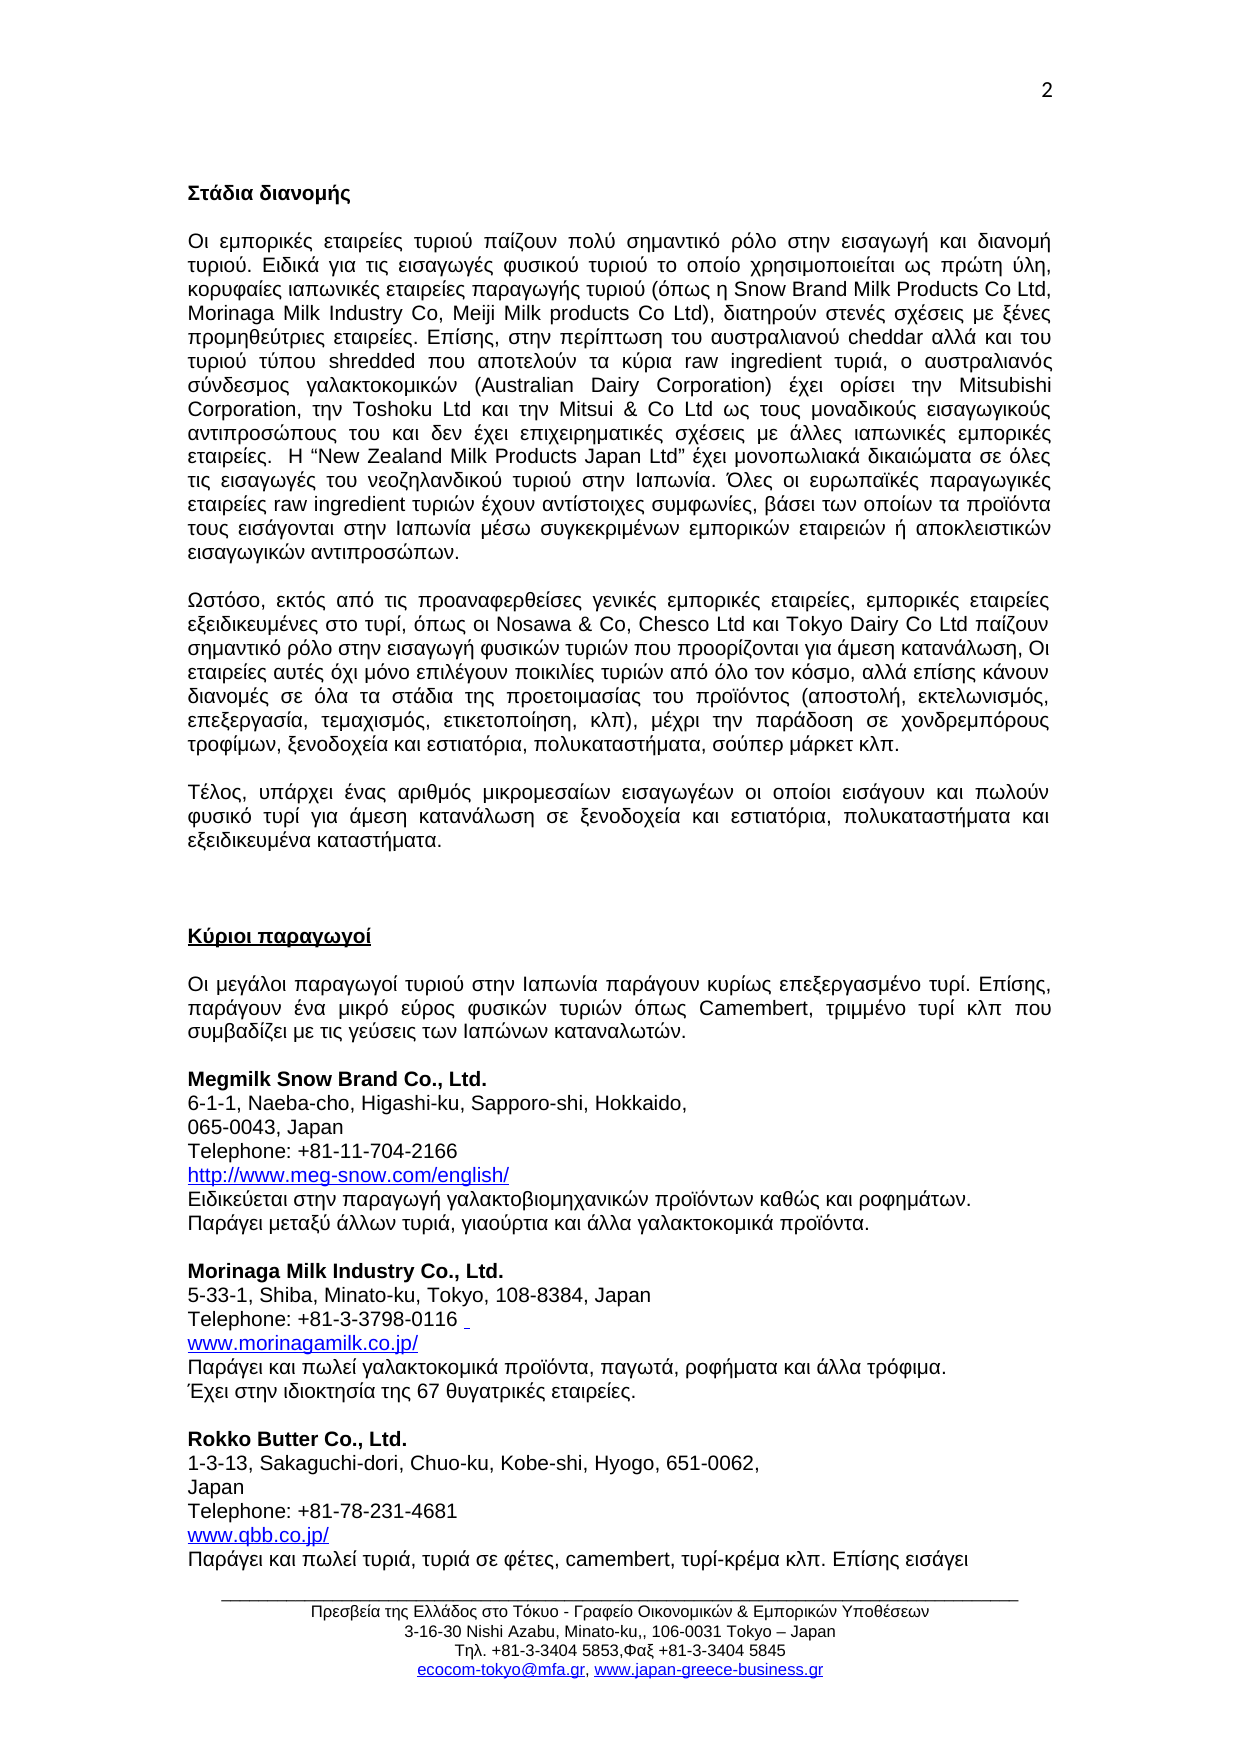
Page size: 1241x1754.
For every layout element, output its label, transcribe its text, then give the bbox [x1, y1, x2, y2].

text Οι μεγάλοι παραγωγοί τυριού στην Ιαπωνία παράγουν κυρίως επεξεργασμένο τυρί. Επίσης, παράγουν ένα μικρό εύρος φυσικών τυριών όπως Camembert, τριμμένο τυρί κλπ που συμβαδίζει με τις γεύσεις των Ιαπώνων καταναλωτών. [187, 971, 1053, 1043]
text 1-3-13, Sakaguchi-dori, Chuo-ku, Kobe-shi, Hyogo, 651-0062, Japan [187, 1451, 761, 1498]
text Κύριοι παραγωγοί [187, 923, 1053, 947]
text 5-33-1, Shiba, Minato-ku, Tokyo, 108-8384, Japan Telephone: +81-3-3798-0116 www.morinagamilk.co.jp/ [187, 1283, 653, 1355]
text Telephone: +81-11-704-2166 http://www.meg-snow.com/english/ [187, 1139, 572, 1187]
text Morinaga Milk Industry Co., Ltd. [187, 1259, 1053, 1283]
text Οι εμπορικές εταιρείες τυριού παίζουν πολύ σημαντικό ρόλο στην εισαγωγή και διανομή τυριού. Ειδικά για τις εισαγωγές φυσικού τυριού το οποίο χρησιμοποιείται ως πρώτη ύλη, κορυφαίες ιαπωνικές εταιρείες παραγωγής τυριού (όπως η Snow Brand Milk Products Co Ltd, Morinaga Milk Industry Co, Meiji Milk products Co Ltd), διατηρούν στενές σχέσεις με ξένες προμηθεύτριες εταιρείες. Επίσης, στην περίπτωση του αυστραλιανού cheddar αλλά και του τυριού τύπου shredded που αποτελούν τα κύρια raw ingredient τυριά, ο αυστραλιανός σύνδεσμος γαλακτοκομικών (Australian Dairy Corporation) έχει ορίσει την Μitsubishi Corporation, την Τoshoku Ltd και την Mitsui & Co Ltd ως τους μοναδικούς εισαγωγικούς αντιπροσώπους του και δεν έχει επιχειρηματικές σχέσεις με άλλες ιαπωνικές εμπορικές εταιρείες. Η “New Zealand Milk Products Japan Ltd” έχει μονοπωλιακά δικαιώματα σε όλες τις εισαγωγές του νεοζηλανδικού τυριού στην Ιαπωνία. Όλες οι ευρωπαϊκές παραγωγικές εταιρείες raw ingredient τυριών έχουν αντίστοιχες συμφωνίες, βάσει των οποίων τα προϊόντα τους εισάγονται στην Ιαπωνία μέσω συγκεκριμένων εμπορικών εταιρειών ή αποκλειστικών εισαγωγικών αντιπροσώπων. [187, 229, 1053, 564]
text 6-1-1, Naeba-cho, Higashi-ku, Sapporo-shi, Hokkaido, 065-0043, Japan [187, 1091, 688, 1139]
text Megmilk Snow Brand Co., Ltd. [187, 1067, 1053, 1091]
text Τέλος, υπάρχει ένας αριθμός μικρομεσαίων εισαγωγέων οι οποίοι εισάγουν και πωλούν φυσικό τυρί για άμεση κατανάλωση σε ξενοδοχεία και εστιατόρια, πολυκαταστήματα και εξειδικευμένα καταστήματα. [187, 780, 1051, 852]
text Στάδια διανομής [187, 181, 1053, 205]
text Ωστόσο, εκτός από τις προαναφερθείσες γενικές εμπορικές εταιρείες, εμπορικές εταιρείες εξειδικευμένες στο τυρί, όπως οι Nosawa & Co, Chesco Ltd και Tokyo Dairy Co Ltd παίζουν σημαντικό ρόλο στην εισαγωγή φυσικών τυριών που προορίζονται για άμεση κατανάλωση, Οι εταιρείες αυτές όχι μόνο επιλέγουν ποικιλίες τυριών από όλο τον κόσμο, αλλά επίσης κάνουν διανομές σε όλα τα στάδια της προετοιμασίας του προϊόντος (αποστολή, εκτελωνισμός, επεξεργασία, τεμαχισμός, ετικετοποίηση, κλπ), μέχρι την παράδοση σε χονδρεμπόρους τροφίμων, ξενοδοχεία και εστιατόρια, πολυκαταστήματα, σούπερ μάρκετ κλπ. [187, 588, 1051, 756]
text Eιδικεύεται στην παραγωγή γαλακτοβιομηχανικών προϊόντων καθώς και ροφημάτων. Παράγει μεταξύ άλλων τυριά, γιαούρτια και άλλα γαλακτοκομικά προϊόντα. [187, 1187, 1053, 1235]
text Παράγει και πωλεί γαλακτοκομικά προϊόντα, παγωτά, ροφήματα και άλλα τρόφιμα. Έχει στην ιδιοκτησία της 67 θυγατρικές εταιρείες. [187, 1355, 948, 1403]
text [187, 1546, 1005, 1570]
text Telephone: +81-78-231-4681 www.qbb.co.jp/ [187, 1498, 459, 1546]
text Rokko Butter Co., Ltd. [187, 1427, 1053, 1451]
